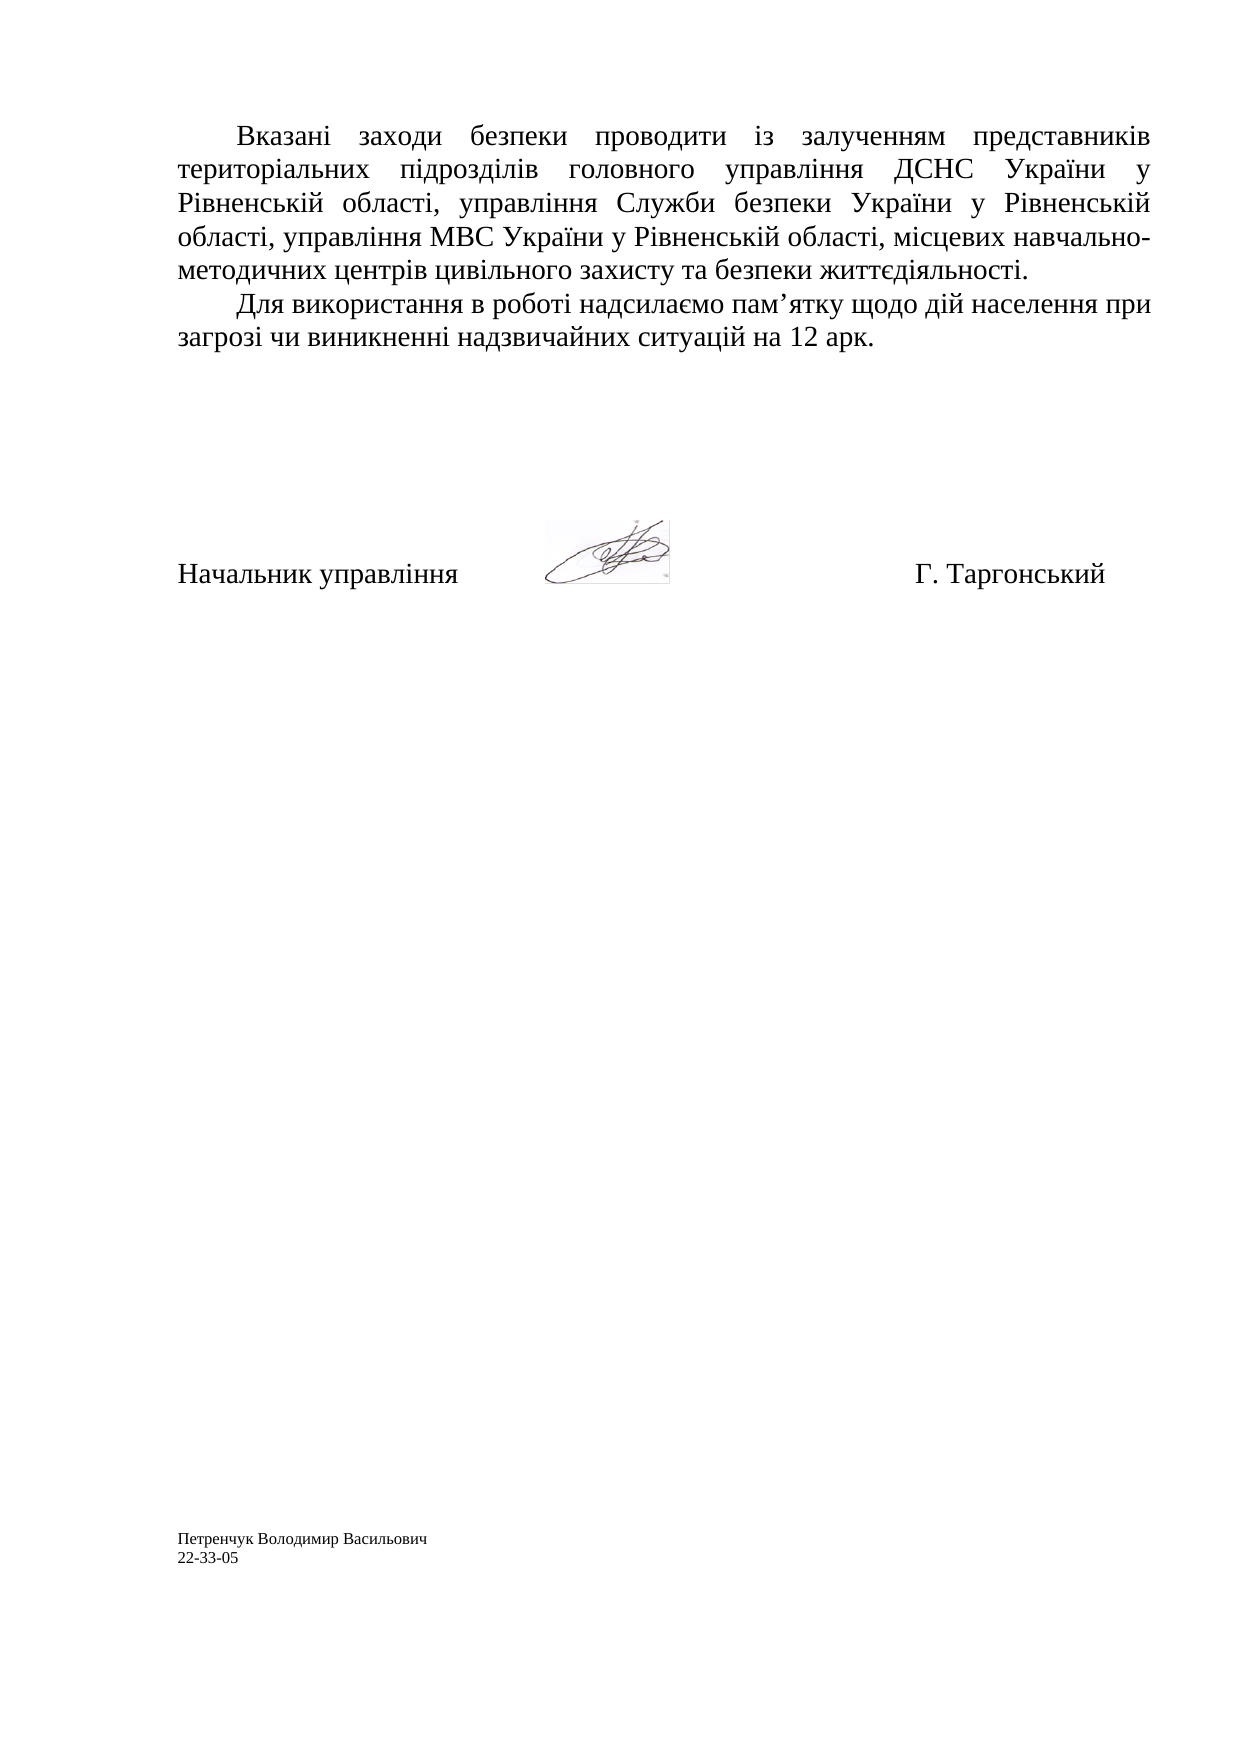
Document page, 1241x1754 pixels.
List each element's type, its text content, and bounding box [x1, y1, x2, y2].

text Петренчук Володимир Васильович [177, 1529, 1152, 1548]
text Начальник управління Г. Таргонський [177, 521, 1152, 589]
list Вказані заходи безпеки проводити із залученням представників територіальних підрозділів головного управління ДСНС України у Рівненській області, управління Служби безпеки України у Рівненській області, управління МВС України у Рівненській області, місцевих навчально-методичних центрів цивільного захисту та безпеки життєдіяльності. [177, 118, 1152, 286]
picture [545, 520, 670, 584]
text 22-33-05 [177, 1548, 1152, 1567]
list Для використання в роботі надсилаємо пам’ятку щодо дій населення при загрозі чи виникненні надзвичайних ситуацій на 12 арк. [177, 286, 1152, 353]
